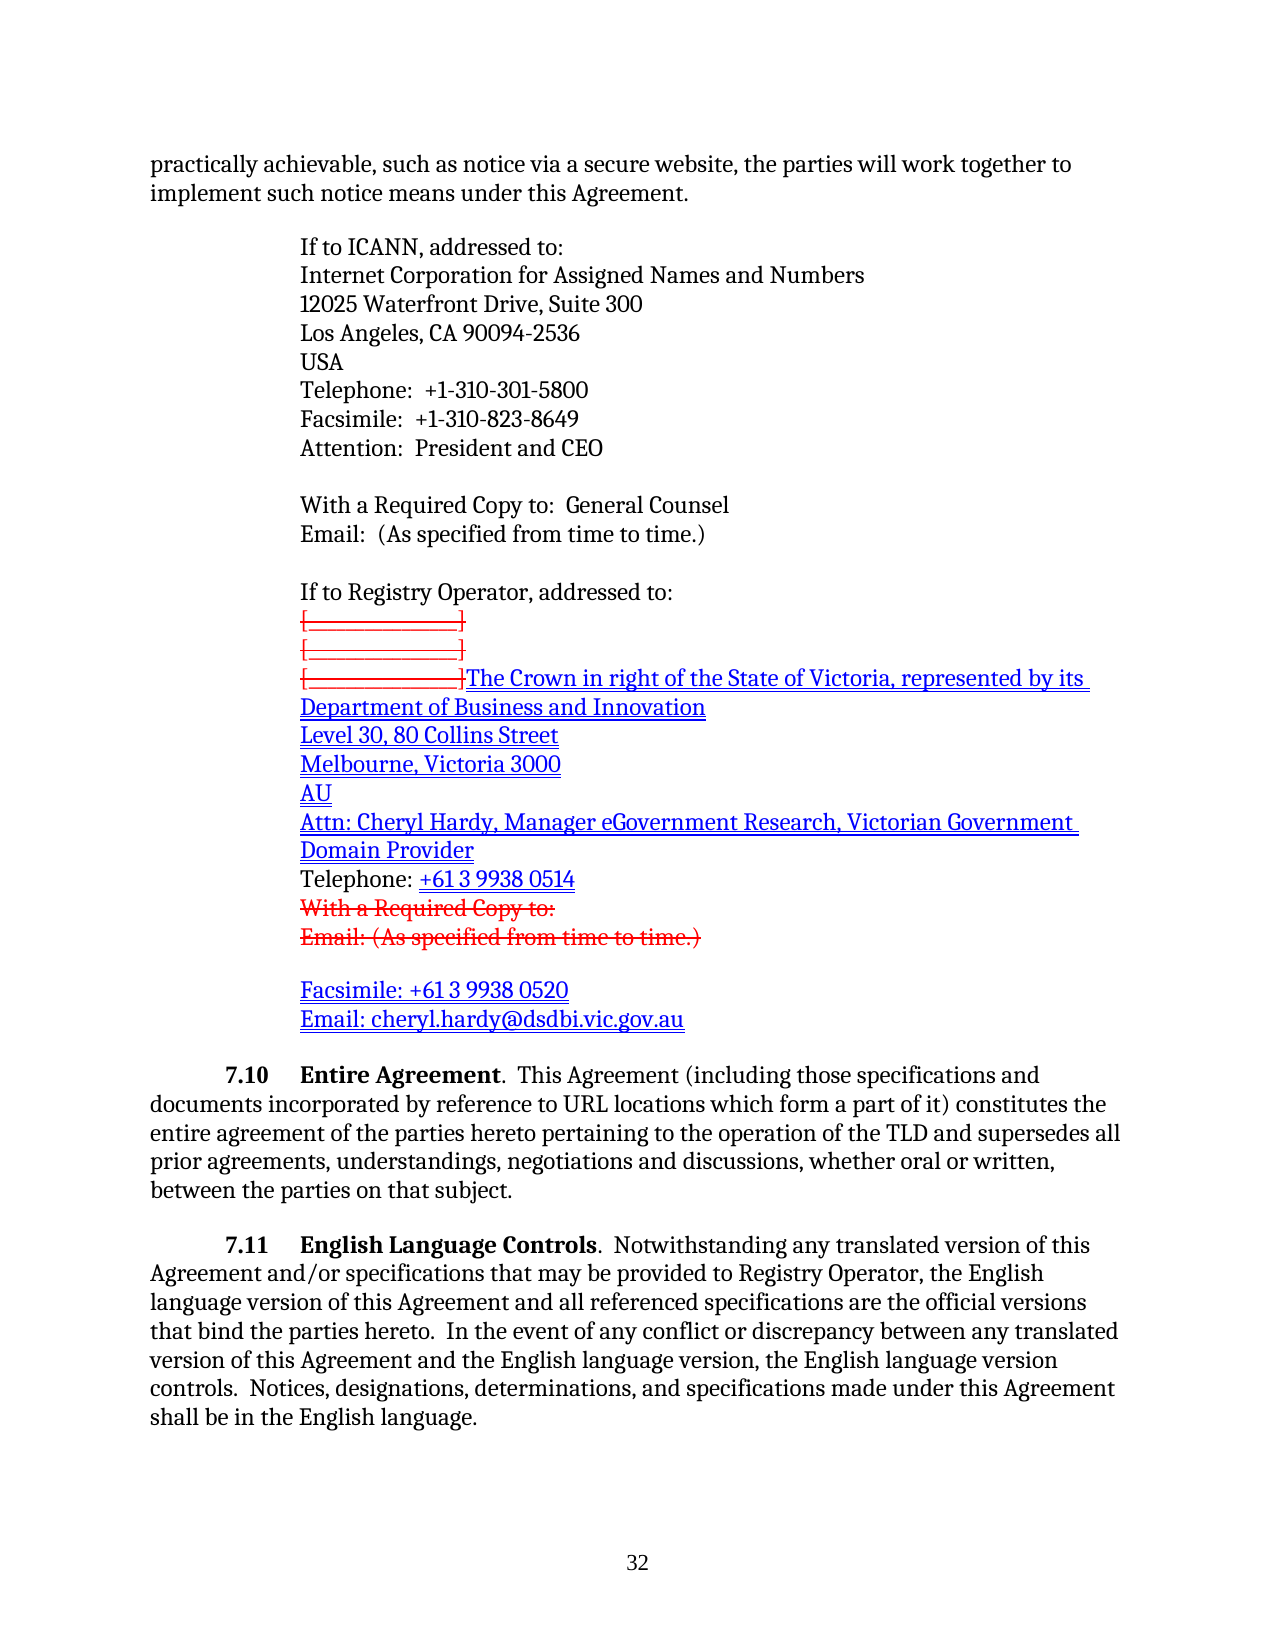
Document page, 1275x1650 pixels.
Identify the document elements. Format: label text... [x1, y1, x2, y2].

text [150, 150, 1125, 207]
text Level 30, 80 Collins Street [300, 721, 1125, 750]
text Facsimile: +61 3 9938 0520 Email: cheryl.hardy@dsdbi.vic.gov.au [300, 976, 1125, 1034]
text Entire Agreement. This Agreement (including those specifications and documents incorporated by reference to URL locations which form a part of it) constitutes the entire agreement of the parties hereto pertaining to the operation of the TLD and supersedes all prior agreements, understandings, negotiations and discussions, whether oral or written, between the parties on that subject. [150, 1060, 1125, 1205]
text English Language Controls. Notwithstanding any translated version of this Agreement and/or specifications that may be provided to Registry Operator, the English language version of this Agreement and all referenced specifications are the official versions that bind the parties hereto. In the event of any conflict or discrepancy between any translated version of this Agreement and the English language version, the English language version controls. Notices, designations, determinations, and specifications made under this Agreement shall be in the English language. [150, 1230, 1125, 1432]
text Melbourne, Victoria 3000 [300, 750, 1125, 779]
text USA Telephone: +1-310-301-5800 Facsimile: +1-310-823-8649 Attention: President and CEO With a Required Copy to: General Counsel Email: (As specified from time to time.) If to Registry Operator, addressed to: [________________] [________________] [________________]The Crown in right of the State of Victoria, represented by its Department of Business and Innovation [300, 347, 1125, 721]
text Attn: Cheryl Hardy, Manager eGovernment Research, Victorian Government Domain Provider Telephone: +61 3 9938 0514 [300, 807, 1125, 894]
text AU [300, 779, 1125, 807]
text If to ICANN, addressed to: Internet Corporation for Assigned Names and Numbers 12025 Waterfront Drive, Suite 300 Los Angeles, CA 90094-2536 [300, 232, 1125, 347]
text With a Required Copy to: Email: (As specified from time to time.) [300, 894, 1125, 951]
